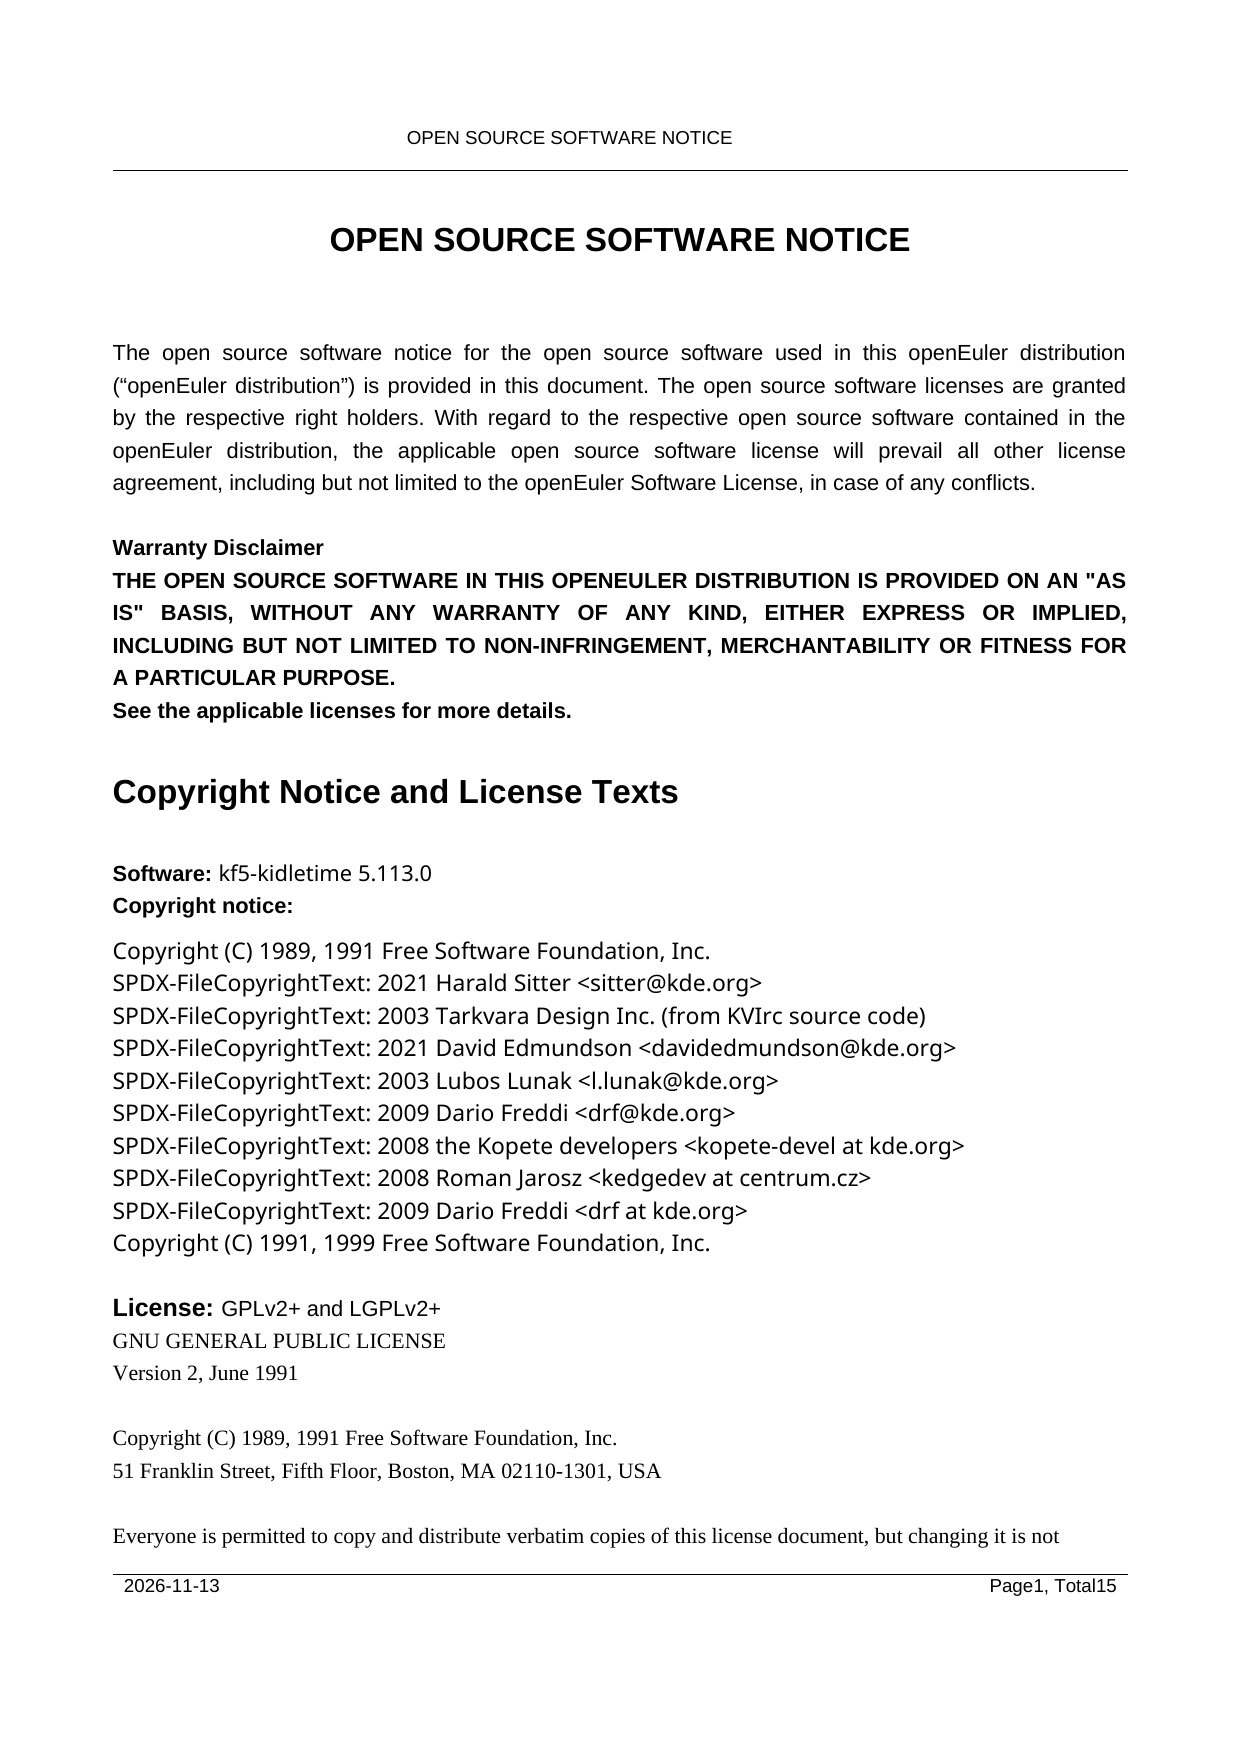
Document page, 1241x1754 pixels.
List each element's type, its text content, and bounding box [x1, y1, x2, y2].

text Copyright notice: [112, 889, 1128, 921]
title Software: kf5-kidletime 5.113.0 [112, 856, 1128, 889]
text The open source software notice for the open source software used in this openEuler distribution (“openEuler distribution”) is provided in this document. The open source software licenses are granted by the respective right holders. With regard to the respective open source software contained in the openEuler distribution, the applicable open source software license will prevail all other license agreement, including but not limited to the openEuler Software License, in case of any conflicts. [112, 336, 1128, 499]
text Warranty Disclaimer [112, 531, 1128, 564]
text Copyright (C) 1989, 1991 Free Software Foundation, Inc. SPDX-FileCopyrightText: 2021 Harald Sitter <sitter@kde.org> SPDX-FileCopyrightText: 2003 Tarkvara Design Inc. (from KVIrc source code) SPDX-FileCopyrightText: 2021 David Edmundson <davidedmundson@kde.org> SPDX-FileCopyrightText: 2003 Lubos Lunak <l.lunak@kde.org> SPDX-FileCopyrightText: 2009 Dario Freddi <drf@kde.org> SPDX-FileCopyrightText: 2008 the Kopete developers <kopete-devel at kde.org> SPDX-FileCopyrightText: 2008 Roman Jarosz <kedgedev at centrum.cz> SPDX-FileCopyrightText: 2009 Dario Freddi <drf at kde.org> Copyright (C) 1991, 1999 Free Software Foundation, Inc. [112, 934, 1128, 1291]
text License: GPLv2+ and LGPLv2+ [112, 1291, 1128, 1324]
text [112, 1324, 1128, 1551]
text Copyright Notice and License Texts [112, 759, 1128, 824]
text OPEN SOURCE SOFTWARE NOTICE [112, 206, 1128, 271]
text THE OPEN SOURCE SOFTWARE IN THIS OPENEULER DISTRIBUTION IS PROVIDED ON AN "AS IS" BASIS, WITHOUT ANY WARRANTY OF ANY KIND, EITHER EXPRESS OR IMPLIED, INCLUDING BUT NOT LIMITED TO NON-INFRINGEMENT, MERCHANTABILITY OR FITNESS FOR A PARTICULAR PURPOSE. See the applicable licenses for more details. [112, 564, 1128, 726]
